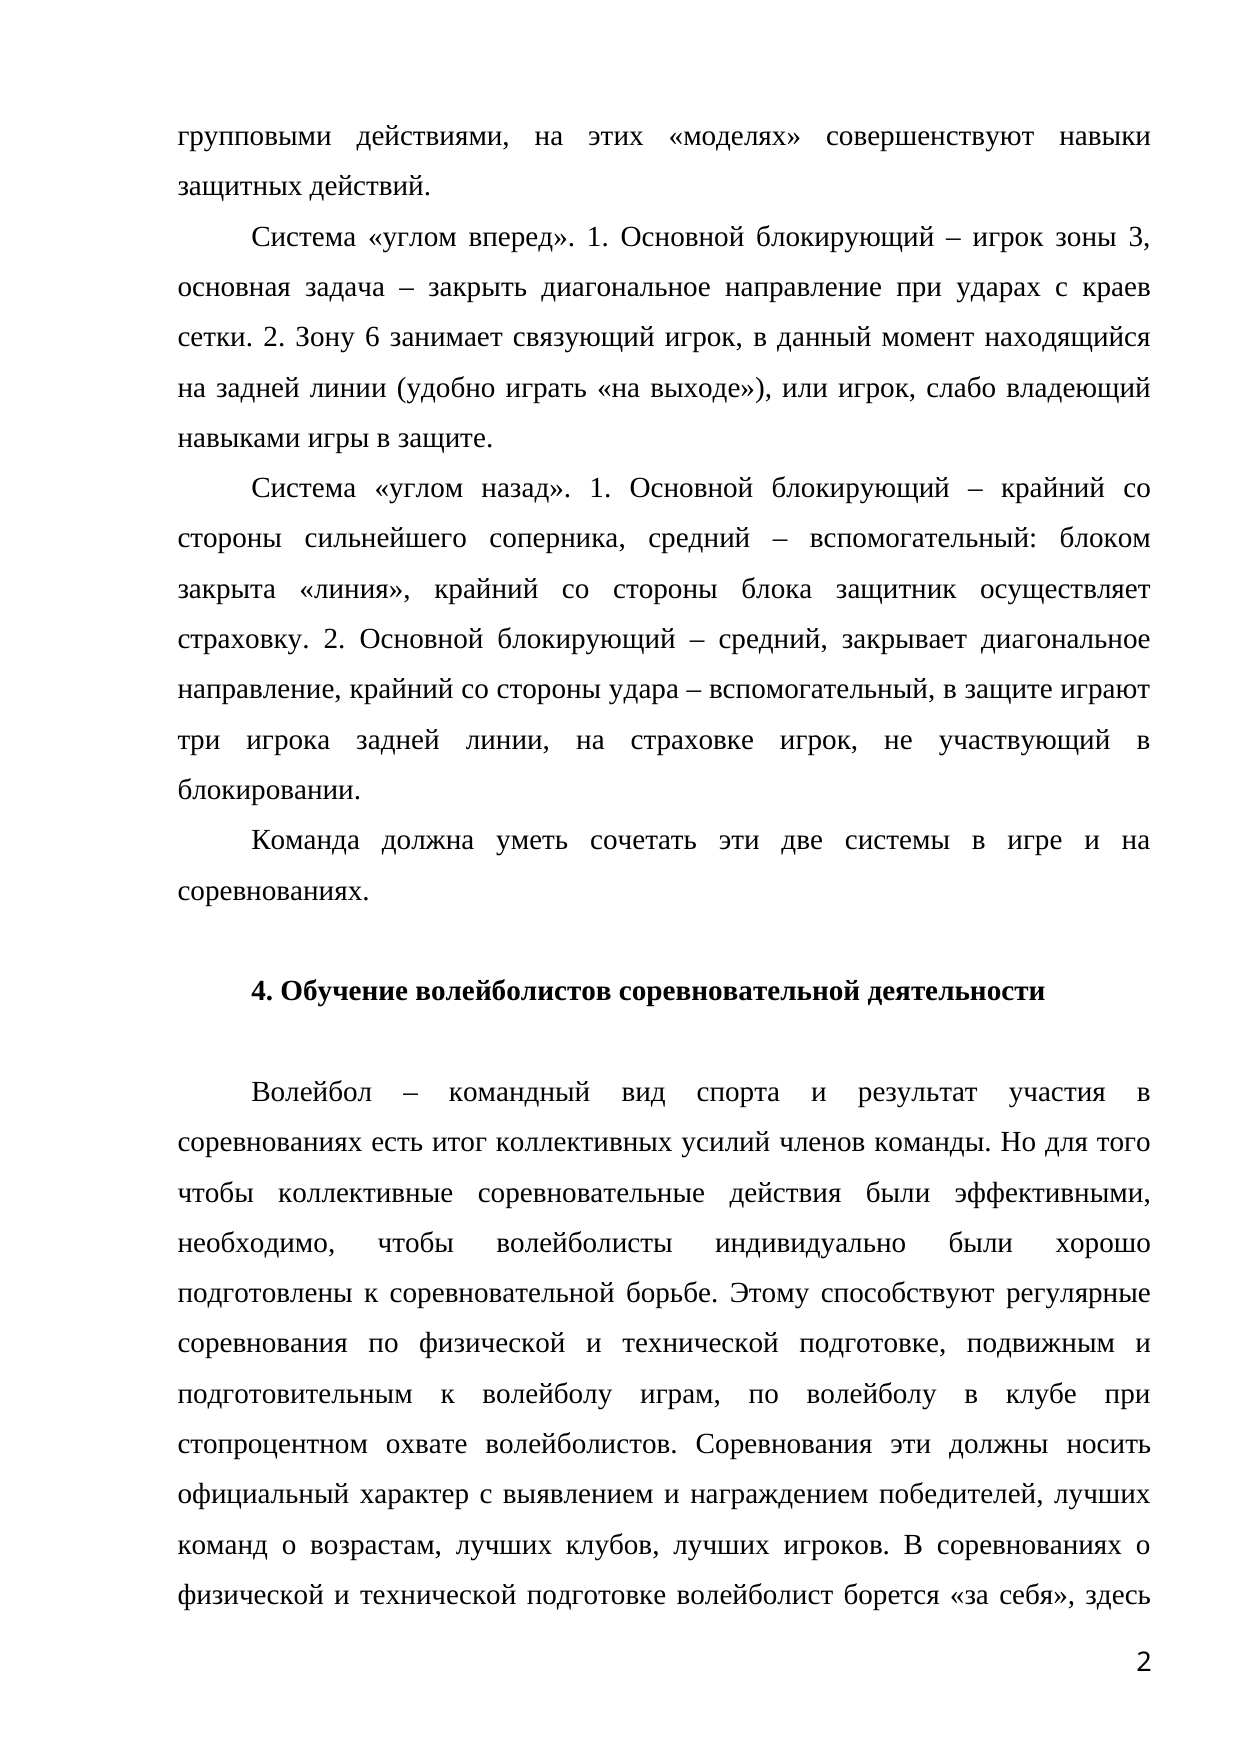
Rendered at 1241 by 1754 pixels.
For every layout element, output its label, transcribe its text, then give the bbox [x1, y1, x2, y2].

text Система «углом вперед». 1. Основной блокирующий – игрок зоны 3, основная задача – закрыть диагональное направление при ударах с краев сетки. 2. Зону 6 занимает связующий игрок, в данный момент находящийся на задней линии (удобно играть «на выходе»), или игрок, слабо владеющий навыками игры в защите. [177, 219, 1152, 453]
text Команда должна уметь сочетать эти две системы в игре и на соревнованиях. [177, 822, 1152, 906]
text Система «углом назад». 1. Основной блокирующий – крайний со стороны сильнейшего соперника, средний – вспомогательный: блоком закрыта «линия», крайний со стороны блока защитник осуществляет страховку. 2. Основной блокирующий – средний, закрывает диагональное направление, крайний со стороны удара – вспомогательный, в защите играют три игрока задней линии, на страховке игрок, не участвующий в блокировании. [177, 470, 1152, 806]
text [177, 1074, 1152, 1611]
text 4. Обучение волейболистов соревновательной деятельности [177, 973, 1152, 1007]
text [177, 118, 1152, 202]
